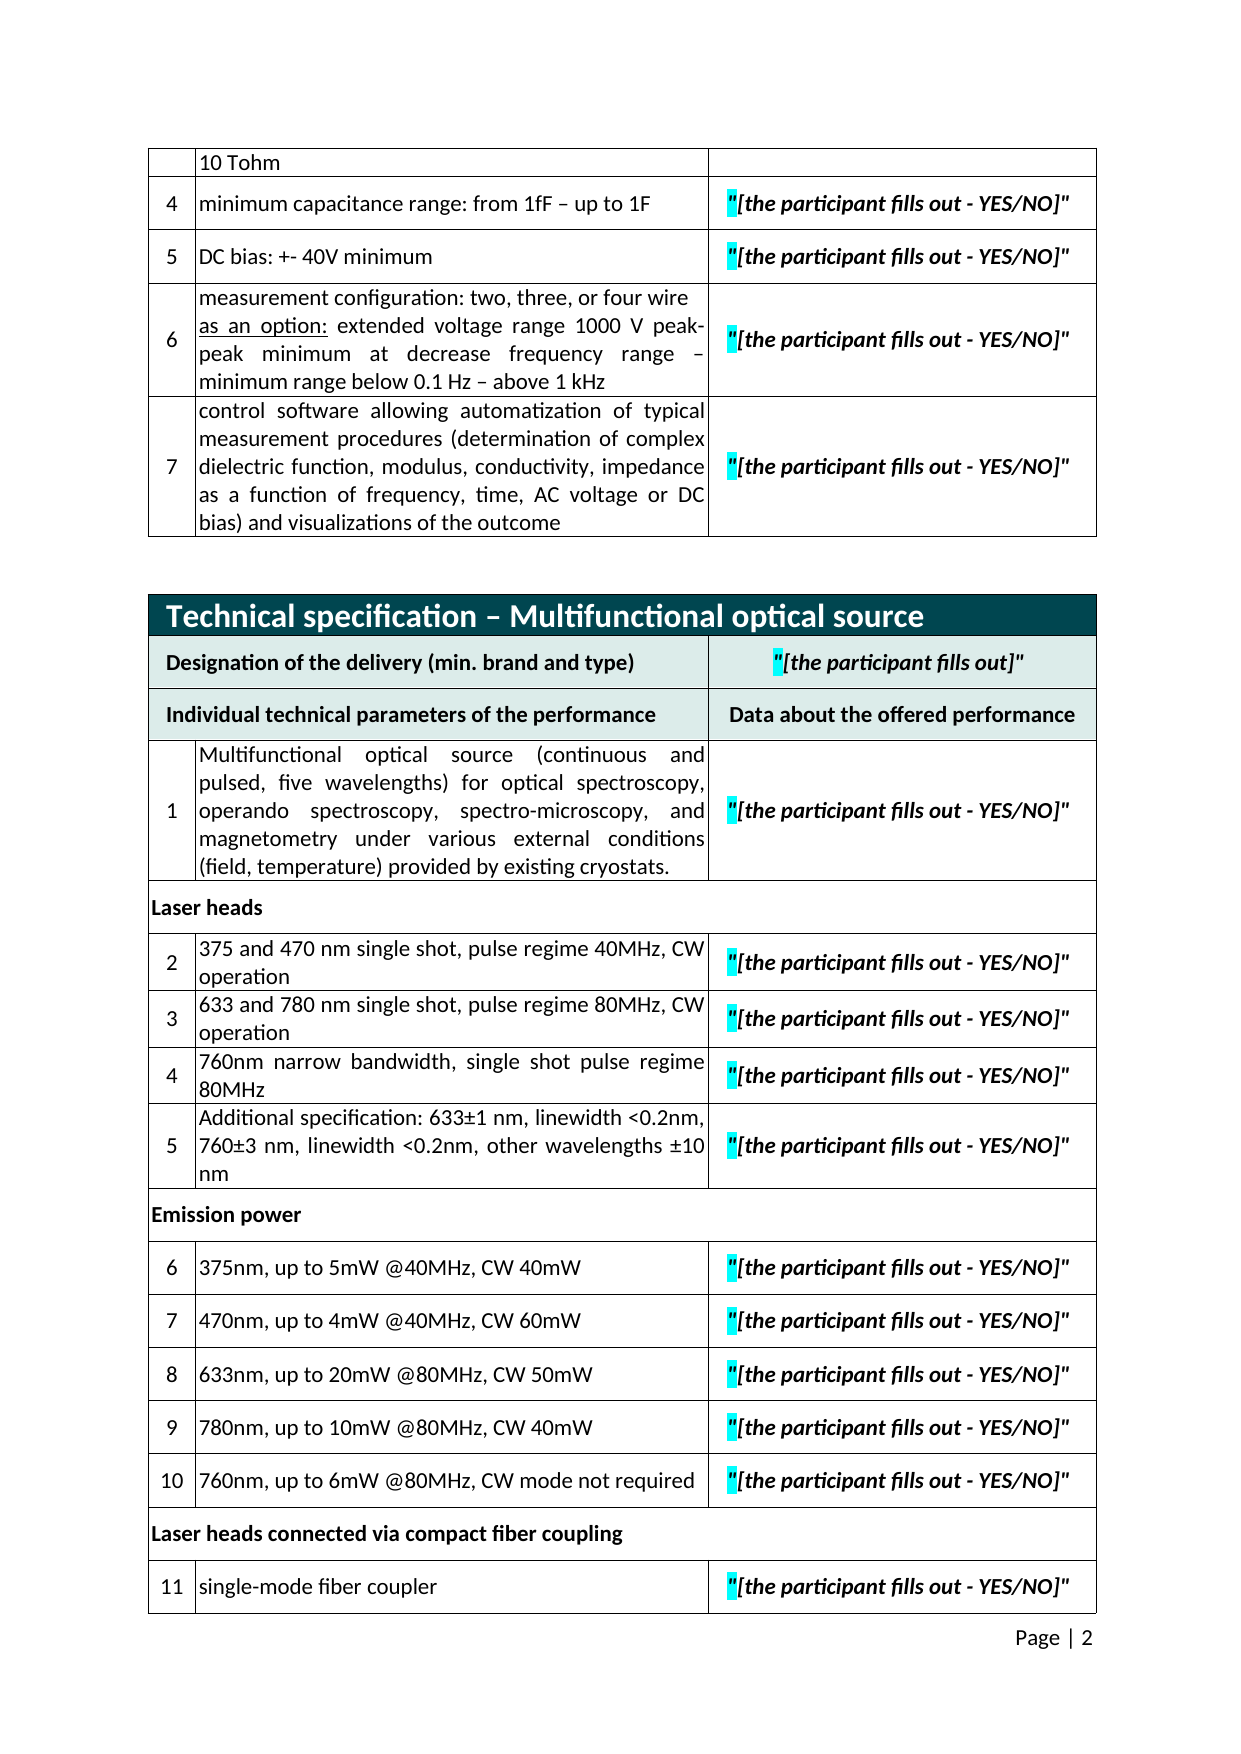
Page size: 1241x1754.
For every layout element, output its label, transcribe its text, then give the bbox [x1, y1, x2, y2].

table_cell 11 [149, 1561, 195, 1613]
table_cell 375nm, up to 5mW @40MHz, CW 40mW [196, 1242, 708, 1294]
table_cell 633nm, up to 20mW @80MHz, CW 50mW [196, 1348, 708, 1400]
table_header Technical specification – Multifunctional optical source [149, 595, 1096, 635]
table_cell [709, 177, 1096, 229]
table_cell DC bias: +- 40V minimum [196, 230, 708, 282]
table_cell 10 [149, 1454, 195, 1506]
table_cell 1 [149, 741, 195, 880]
table_cell [709, 636, 1096, 687]
table_cell single-mode fiber coupler [196, 1561, 708, 1613]
table_cell 760nm, up to 6mW @80MHz, CW mode not required [196, 1454, 708, 1506]
table_cell 7 [149, 1295, 195, 1347]
table_cell 2 [149, 934, 195, 990]
table_cell Laser heads connected via compact fiber coupling [149, 1508, 1096, 1559]
table_cell measurement configuration: two, three, or four wire as an option: extended voltage range 1000 V peak-peak minimum at decrease frequency range – minimum range below 0.1 Hz – above 1 kHz [196, 284, 708, 396]
table_cell 470nm, up to 4mW @40MHz, CW 60mW [196, 1295, 708, 1347]
table_cell [709, 991, 1096, 1046]
table_cell 375 and 470 nm single shot, pulse regime 40MHz, CW operation [196, 934, 708, 990]
table_cell Data about the offered performance [709, 689, 1096, 739]
table_cell [709, 934, 1096, 990]
table_cell [709, 397, 1096, 536]
table_cell 9 [149, 1401, 195, 1453]
table_cell 3 [149, 149, 195, 176]
table_cell Laser heads [149, 881, 1096, 933]
table_cell 4 [149, 1048, 195, 1103]
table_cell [196, 149, 708, 176]
table_cell 6 [149, 1242, 195, 1294]
table_cell 3 [149, 991, 195, 1046]
table_cell [709, 284, 1096, 396]
table_cell 5 [149, 1104, 195, 1188]
table_cell 4 [149, 177, 195, 229]
table_cell [709, 1348, 1096, 1400]
table_cell [709, 1048, 1096, 1103]
table_cell [709, 230, 1096, 282]
table_cell Additional specification: 633±1 nm, linewidth <0.2nm, 760±3 nm, linewidth <0.2nm, other wavelengths ±10 nm [196, 1104, 708, 1188]
table_cell Multifunctional optical source (continuous and pulsed, five wavelengths) for optical spectroscopy, operando spectroscopy, spectro-microscopy, and magnetometry under various external conditions (field, temperature) provided by existing cryostats. [196, 741, 708, 880]
table_cell 633 and 780 nm single shot, pulse regime 80MHz, CW operation [196, 991, 708, 1046]
table_cell [709, 1295, 1096, 1347]
table_cell 8 [149, 1348, 195, 1400]
table_cell [709, 1401, 1096, 1453]
table_cell [709, 1104, 1096, 1188]
table_cell Emission power [149, 1189, 1096, 1241]
table_cell minimum capacitance range: from 1fF – up to 1F [196, 177, 708, 229]
table_cell 760nm narrow bandwidth, single shot pulse regime 80MHz [196, 1048, 708, 1103]
table_cell Individual technical parameters of the performance [149, 689, 708, 739]
table_cell [709, 1454, 1096, 1506]
table_cell 780nm, up to 10mW @80MHz, CW 40mW [196, 1401, 708, 1453]
table_cell 6 [149, 284, 195, 396]
table_cell [709, 1242, 1096, 1294]
table_cell [709, 1561, 1096, 1613]
table_cell 7 [149, 397, 195, 536]
table_cell [709, 149, 1096, 176]
table_cell 5 [149, 230, 195, 282]
table_cell control software allowing automatization of typical measurement procedures (determination of complex dielectric function, modulus, conductivity, impedance as a function of frequency, time, AC voltage or DC bias) and visualizations of the outcome [196, 397, 708, 536]
table_cell [709, 741, 1096, 880]
table_cell Designation of the delivery (min. brand and type) [149, 636, 708, 687]
